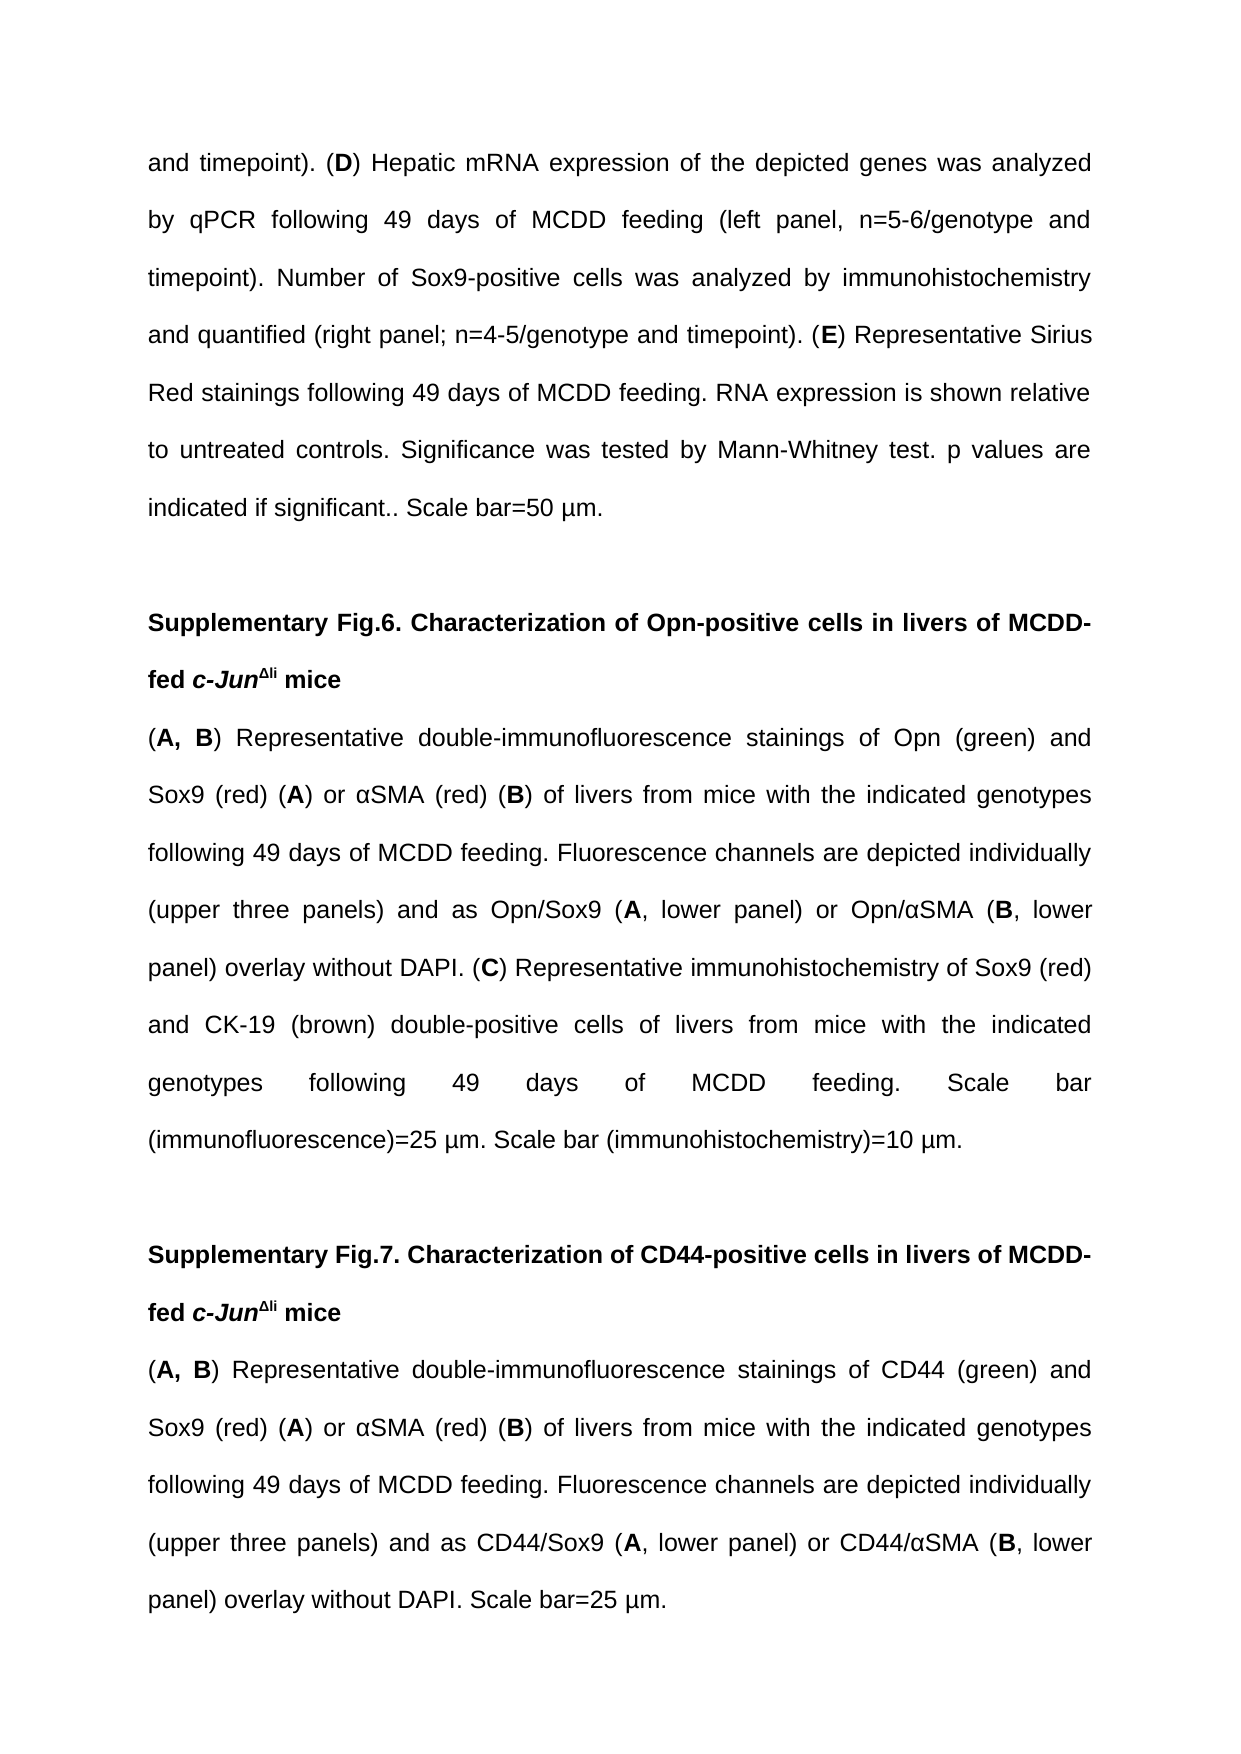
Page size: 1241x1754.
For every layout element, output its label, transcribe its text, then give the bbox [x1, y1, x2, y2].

text Supplementary Fig.7. Characterization of CD44-positive cells in livers of MCDD-fed c-JunΔli mice [148, 1240, 1093, 1326]
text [148, 148, 1093, 521]
text (A, B) Representative double-immunofluorescence stainings of CD44 (green) and Sox9 (red) (A) or αSMA (red) (B) of livers from mice with the indicated genotypes following 49 days of MCDD feeding. Fluorescence channels are depicted individually (upper three panels) and as CD44/Sox9 (A, lower panel) or CD44/αSMA (B, lower panel) overlay without DAPI. Scale bar=25 µm. [148, 1355, 1093, 1614]
text Supplementary Fig.6. Characterization of Opn-positive cells in livers of MCDD-fed c-JunΔli mice [148, 608, 1093, 694]
text (A, B) Representative double-immunofluorescence stainings of Opn (green) and Sox9 (red) (A) or αSMA (red) (B) of livers from mice with the indicated genotypes following 49 days of MCDD feeding. Fluorescence channels are depicted individually (upper three panels) and as Opn/Sox9 (A, lower panel) or Opn/αSMA (B, lower panel) overlay without DAPI. (C) Representative immunohistochemistry of Sox9 (red) and CK-19 (brown) double-positive cells of livers from mice with the indicated genotypes following 49 days of MCDD feeding. Scale bar (immunofluorescence)=25 µm. Scale bar (immunohistochemistry)=10 µm. [148, 723, 1093, 1154]
